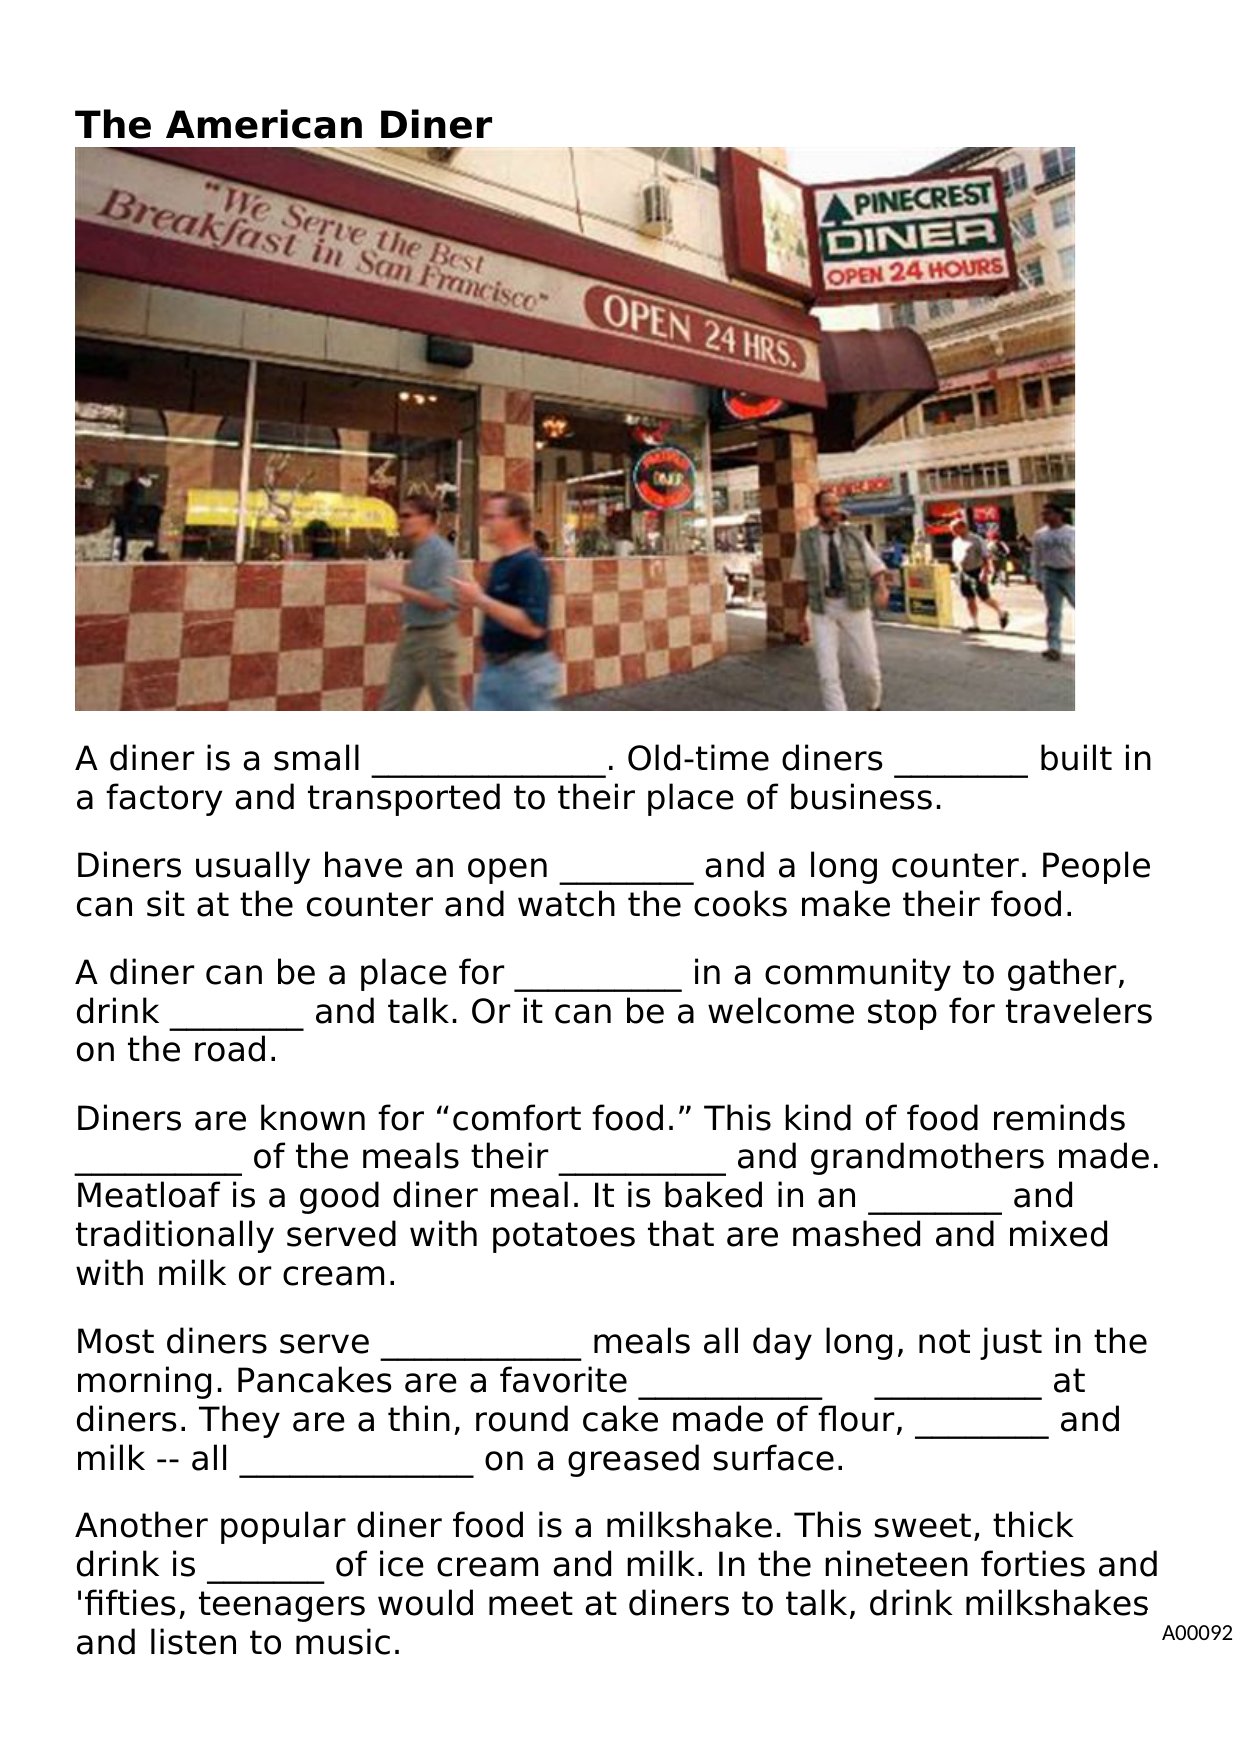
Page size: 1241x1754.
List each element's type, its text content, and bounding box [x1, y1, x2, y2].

text A diner can be a place for __________ in a community to gather, drink ________ and talk. Or it can be a welcome stop for travelers on the road. [75, 953, 1165, 1070]
text A diner is a small ______________. Old-time diners ________ built in a factory and transported to their place of business. [75, 739, 1165, 817]
picture [75, 147, 1075, 711]
text Diners usually have an open ________ and a long counter. People can sit at the counter and watch the cooks make their food. [75, 846, 1165, 924]
text Most diners serve ____________ meals all day long, not just in the morning. Pancakes are a favorite ___________ __________ at diners. They are a thin, round cake made of flour, ________ and milk -- all ______________ on a greased surface. [75, 1322, 1165, 1478]
text Another popular diner food is a milkshake. This sweet, thick drink is _______ of ice cream and milk. In the nineteen forties and 'fifties, teenagers would meet at diners to talk, drink milkshakes and listen to music. [75, 1507, 1165, 1662]
text Diners are known for “comfort food.” This kind of food reminds __________ of the meals their __________ and grandmothers made. Meatloaf is a good diner meal. It is baked in an ________ and traditionally served with potatoes that are mashed and mixed with milk or cream. [75, 1099, 1165, 1293]
